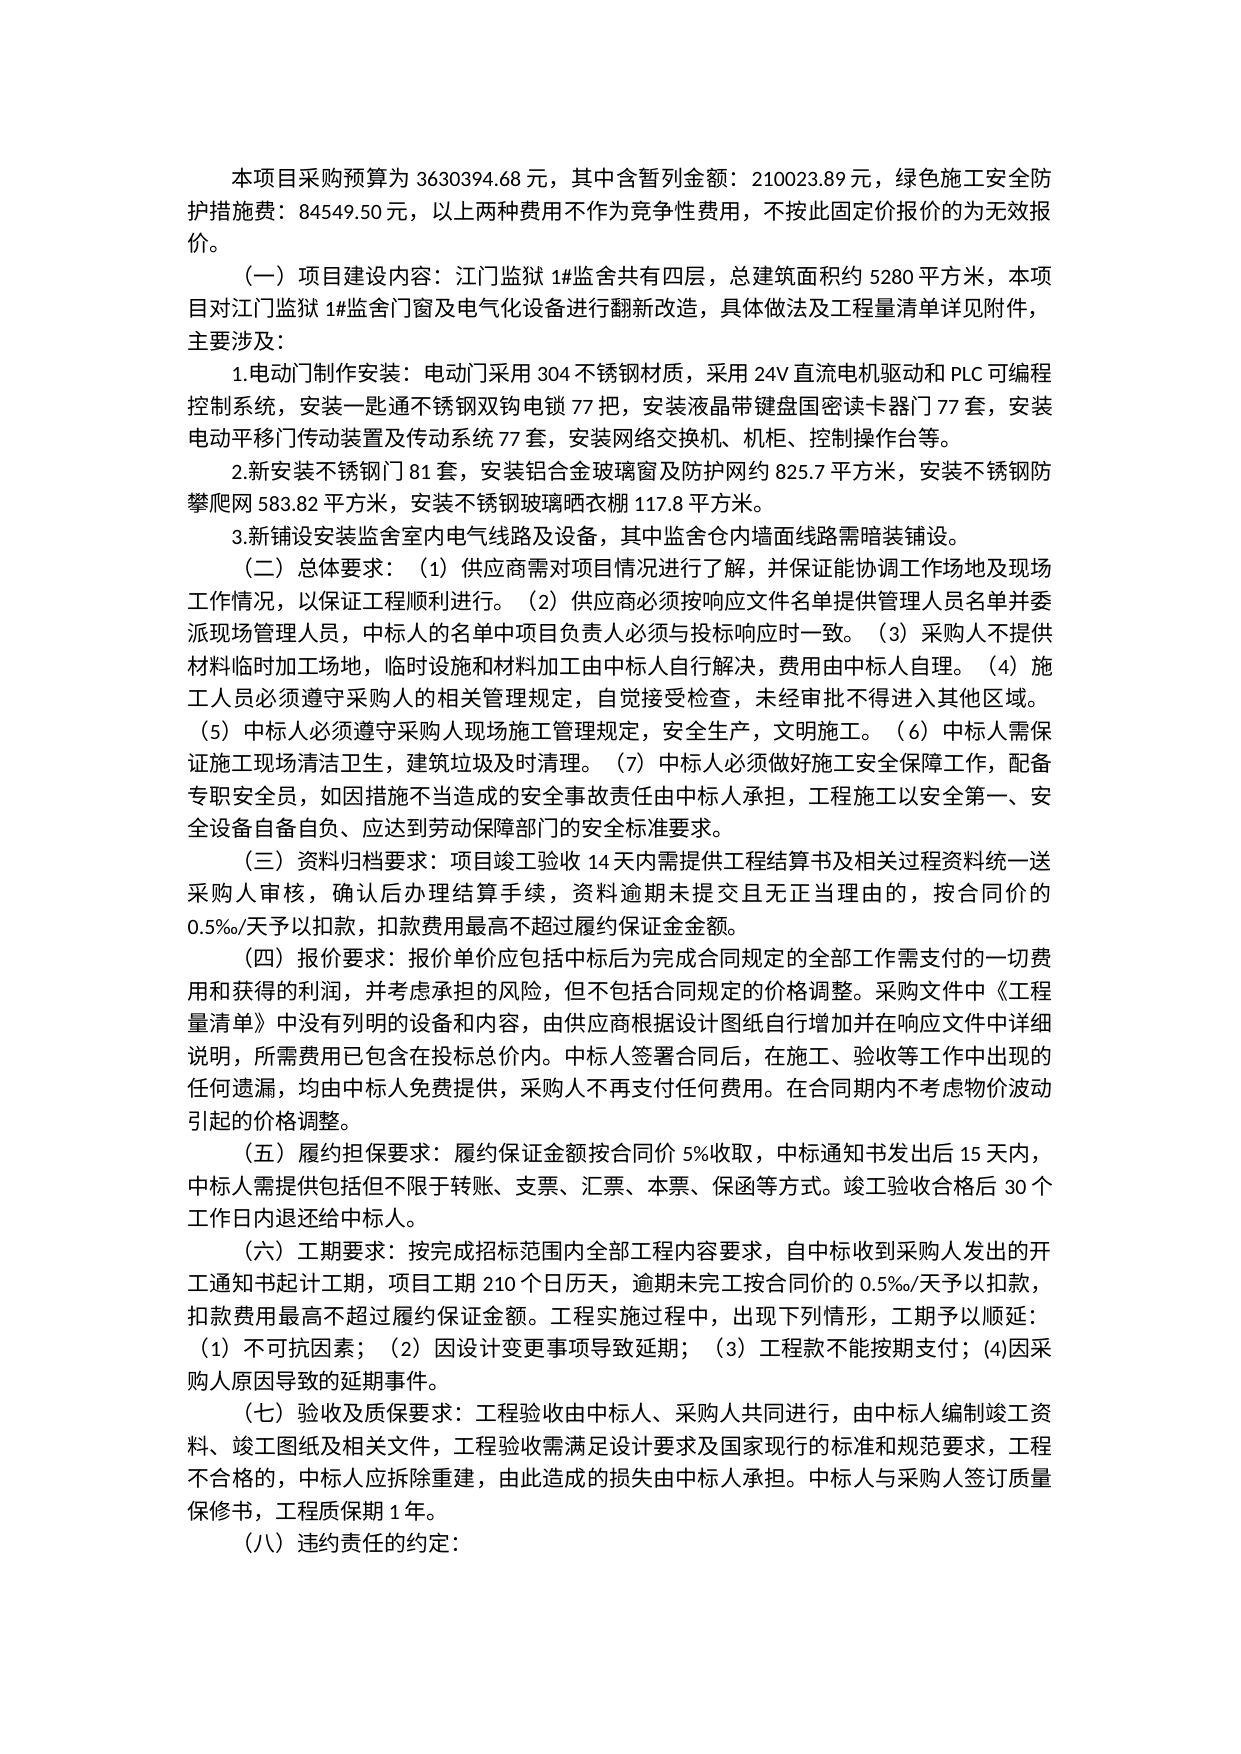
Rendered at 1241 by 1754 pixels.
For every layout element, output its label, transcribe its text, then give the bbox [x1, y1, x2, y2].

text 2.新安装不锈钢门81套，安装铝合金玻璃窗及防护网约825.7平方米，安装不锈钢防攀爬网583.82平方米，安装不锈钢玻璃晒衣棚117.8平方米。 [187, 454, 1053, 519]
text 3.新铺设安装监舍室内电气线路及设备，其中监舍仓内墙面线路需暗装铺设。 [187, 519, 1053, 552]
text （一）项目建设内容：江门监狱1#监舍共有四层，总建筑面积约5280平方米，本项目对江门监狱1#监舍门窗及电气化设备进行翻新改造，具体做法及工程量清单详见附件，主要涉及： [187, 259, 1053, 357]
text （六）工期要求：按完成招标范围内全部工程内容要求，自中标收到采购人发出的开工通知书起计工期，项目工期210个日历天，逾期未完工按合同价的0.5‰/天予以扣款，扣款费用最高不超过履约保证金额。工程实施过程中，出现下列情形，工期予以顺延：（1）不可抗因素；（2）因设计变更事项导致延期；（3）工程款不能按期支付；(4)因采购人原因导致的延期事件。 [187, 1234, 1053, 1397]
text （三）资料归档要求：项目竣工验收14天内需提供工程结算书及相关过程资料统一送采购人审核，确认后办理结算手续，资料逾期未提交且无正当理由的，按合同价的0.5‰/天予以扣款，扣款费用最高不超过履约保证金金额。 [187, 844, 1053, 942]
text （二）总体要求：（1）供应商需对项目情况进行了解，并保证能协调工作场地及现场工作情况，以保证工程顺利进行。（2）供应商必须按响应文件名单提供管理人员名单并委派现场管理人员，中标人的名单中项目负责人必须与投标响应时一致。（3）采购人不提供材料临时加工场地，临时设施和材料加工由中标人自行解决，费用由中标人自理。（4）施工人员必须遵守采购人的相关管理规定，自觉接受检查，未经审批不得进入其他区域。（5）中标人必须遵守采购人现场施工管理规定，安全生产，文明施工。（6）中标人需保证施工现场清洁卫生，建筑垃圾及时清理。（7）中标人必须做好施工安全保障工作，配备专职安全员，如因措施不当造成的安全事故责任由中标人承担，工程施工以安全第一、安全设备自备自负、应达到劳动保障部门的安全标准要求。 [187, 552, 1053, 844]
text 1.电动门制作安装：电动门采用304不锈钢材质，采用24V直流电机驱动和PLC可编程控制系统，安装一匙通不锈钢双钩电锁77把，安装液晶带键盘国密读卡器门77套，安装电动平移门传动装置及传动系统77套，安装网络交换机、机柜、控制操作台等。 [187, 357, 1053, 454]
text （五）履约担保要求：履约保证金额按合同价5%收取，中标通知书发出后15天内，中标人需提供包括但不限于转账、支票、汇票、本票、保函等方式。竣工验收合格后30个工作日内退还给中标人。 [187, 1137, 1053, 1234]
text 本项目采购预算为3630394.68元，其中含暂列金额：210023.89元，绿色施工安全防护措施费：84549.50元，以上两种费用不作为竞争性费用，不按此固定价报价的为无效报价。 [187, 162, 1053, 259]
text （七）验收及质保要求：工程验收由中标人、采购人共同进行，由中标人编制竣工资料、竣工图纸及相关文件，工程验收需满足设计要求及国家现行的标准和规范要求，工程不合格的，中标人应拆除重建，由此造成的损失由中标人承担。中标人与采购人签订质量保修书，工程质保期1年。 [187, 1397, 1053, 1527]
text （四）报价要求：报价单价应包括中标后为完成合同规定的全部工作需支付的一切费用和获得的利润，并考虑承担的风险，但不包括合同规定的价格调整。采购文件中《工程量清单》中没有列明的设备和内容，由供应商根据设计图纸自行增加并在响应文件中详细说明，所需费用已包含在投标总价内。中标人签署合同后，在施工、验收等工作中出现的任何遗漏，均由中标人免费提供，采购人不再支付任何费用。在合同期内不考虑物价波动引起的价格调整。 [187, 942, 1053, 1137]
text （八）违约责任的约定： [187, 1527, 1053, 1559]
